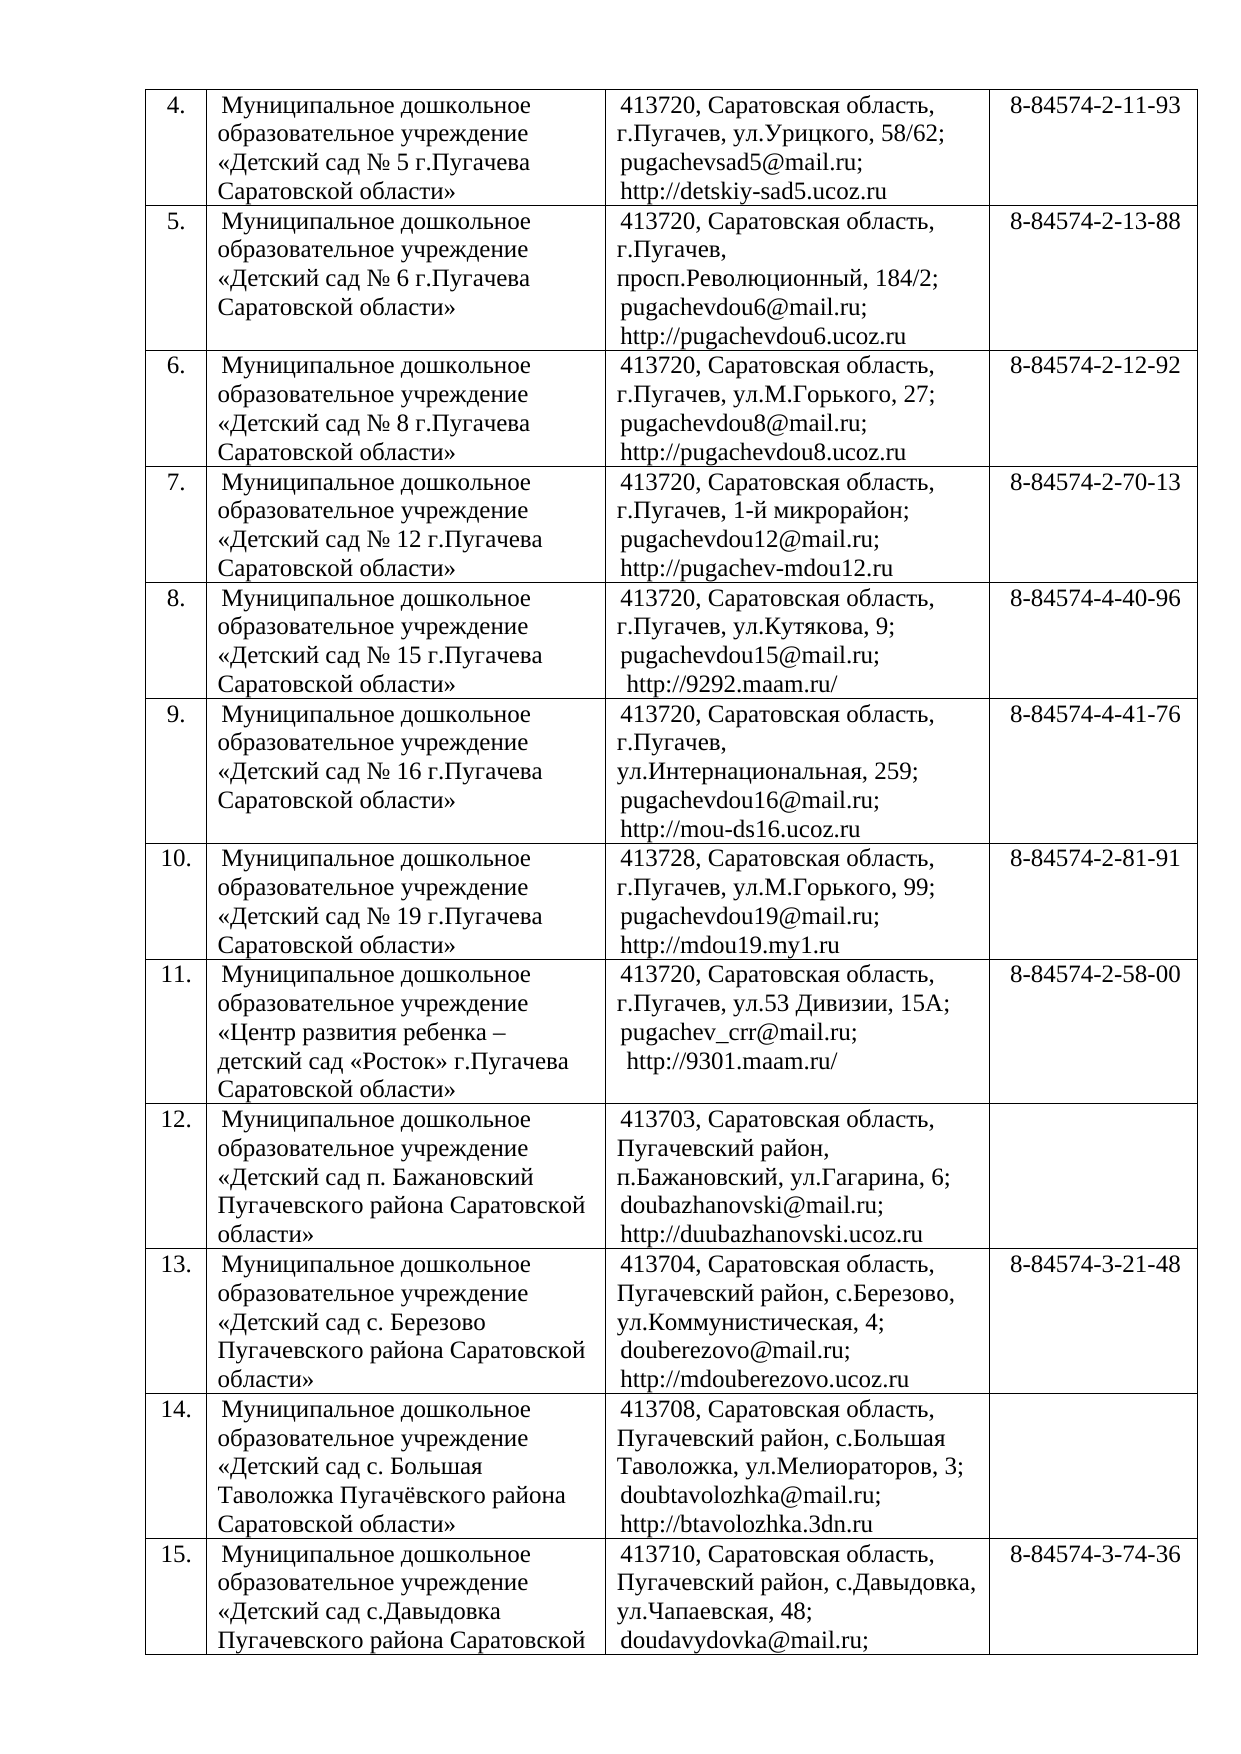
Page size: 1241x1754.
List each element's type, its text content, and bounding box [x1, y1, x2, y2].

table_cell 5. [146, 206, 206, 349]
table_cell Муниципальное дошкольное образовательное учреждение «Детский сад № 8 г.Пугачева Саратовской области» [207, 351, 605, 466]
table_cell [990, 1394, 1197, 1538]
table_cell 8-84574-2-70-13 [990, 467, 1197, 582]
table_cell 15. [146, 1539, 206, 1654]
table_cell 8-84574-2-58-00 [990, 960, 1197, 1103]
table_cell 413720, Саратовская область, г.Пугачев, ул.53 Дивизии, 15А; pugachev_crr@mail.ru; http://9301.maam.ru/ [606, 960, 989, 1103]
table_cell 413720, Саратовская область, г.Пугачев, ул.Урицкого, 58/62; pugachevsad5@mail.ru; http://detskiy-sad5.ucoz.ru [606, 90, 989, 205]
table_cell 8-84574-2-81-91 [990, 844, 1197, 958]
table_cell Муниципальное дошкольное образовательное учреждение «Детский сад № 5 г.Пугачева Саратовской области» [207, 90, 605, 205]
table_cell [606, 1539, 989, 1654]
table_cell 8. [146, 583, 206, 698]
table_cell 8-84574-4-40-96 [990, 583, 1197, 698]
table_cell 413720, Саратовская область, г.Пугачев, 1-й микрорайон; pugachevdou12@mail.ru; http://pugachev-mdou12.ru [606, 467, 989, 582]
table_cell 13. [146, 1249, 206, 1393]
table_cell 12. [146, 1104, 206, 1248]
table_cell 8-84574-2-13-88 [990, 206, 1197, 349]
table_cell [207, 1539, 605, 1654]
table_cell 413720, Саратовская область, г.Пугачев, просп.Революционный, 184/2; pugachevdou6@mail.ru; http://pugachevdou6.ucoz.ru [606, 206, 989, 349]
table_cell 7. [146, 467, 206, 582]
table_cell 413720, Саратовская область, г.Пугачев, ул.Интернациональная, 259; pugachevdou16@mail.ru; http://mou-ds16.ucoz.ru [606, 699, 989, 842]
table_cell Муниципальное дошкольное образовательное учреждение «Детский сад № 12 г.Пугачева Саратовской области» [207, 467, 605, 582]
table_cell 8-84574-3-74-36 [990, 1539, 1197, 1654]
table_cell 413720, Саратовская область, г.Пугачев, ул.Кутякова, 9; pugachevdou15@mail.ru; http://9292.maam.ru/ [606, 583, 989, 698]
table_cell Муниципальное дошкольное образовательное учреждение «Детский сад с. Березово Пугачевского района Саратовской области» [207, 1249, 605, 1393]
table_cell 8-84574-2-12-92 [990, 351, 1197, 466]
table_cell Муниципальное дошкольное образовательное учреждение «Детский сад № 16 г.Пугачева Саратовской области» [207, 699, 605, 842]
table_cell 14. [146, 1394, 206, 1538]
table_cell 413704, Саратовская область, Пугачевский район, с.Березово, ул.Коммунистическая, 4; douberezovo@mail.ru; http://mdouberezovo.ucoz.ru [606, 1249, 989, 1393]
table_cell 8-84574-3-21-48 [990, 1249, 1197, 1393]
table_cell 6. [146, 351, 206, 466]
table_cell Муниципальное дошкольное образовательное учреждение «Детский сад № 6 г.Пугачева Саратовской области» [207, 206, 605, 349]
table_cell Муниципальное дошкольное образовательное учреждение «Детский сад с. Большая Таволожка Пугачёвского района Саратовской области» [207, 1394, 605, 1538]
table_cell 10. [146, 844, 206, 958]
table_cell 8-84574-4-41-76 [990, 699, 1197, 842]
table_cell Муниципальное дошкольное образовательное учреждение «Детский сад № 15 г.Пугачева Саратовской области» [207, 583, 605, 698]
table_cell [990, 1104, 1197, 1248]
table_cell Муниципальное дошкольное образовательное учреждение «Детский сад п. Бажановский Пугачевского района Саратовской области» [207, 1104, 605, 1248]
table_cell Муниципальное дошкольное образовательное учреждение «Детский сад № 19 г.Пугачева Саратовской области» [207, 844, 605, 958]
table_cell 413708, Саратовская область, Пугачевский район, с.Большая Таволожка, ул.Мелиораторов, 3; doubtavolozhka@mail.ru; http://btavolozhka.3dn.ru [606, 1394, 989, 1538]
table_cell 413703, Саратовская область, Пугачевский район, п.Бажановский, ул.Гагарина, 6; doubazhanovski@mail.ru; http://duubazhanovski.ucoz.ru [606, 1104, 989, 1248]
table_cell Муниципальное дошкольное образовательное учреждение «Центр развития ребенка – детский сад «Росток» г.Пугачева Саратовской области» [207, 960, 605, 1103]
table_cell 9. [146, 699, 206, 842]
table_cell 4. [146, 90, 206, 205]
table_cell 413728, Саратовская область, г.Пугачев, ул.М.Горького, 99; pugachevdou19@mail.ru; http://mdou19.my1.ru [606, 844, 989, 958]
table_cell 413720, Саратовская область, г.Пугачев, ул.М.Горького, 27; pugachevdou8@mail.ru; http://pugachevdou8.ucoz.ru [606, 351, 989, 466]
table_cell 8-84574-2-11-93 [990, 90, 1197, 205]
table_cell 11. [146, 960, 206, 1103]
